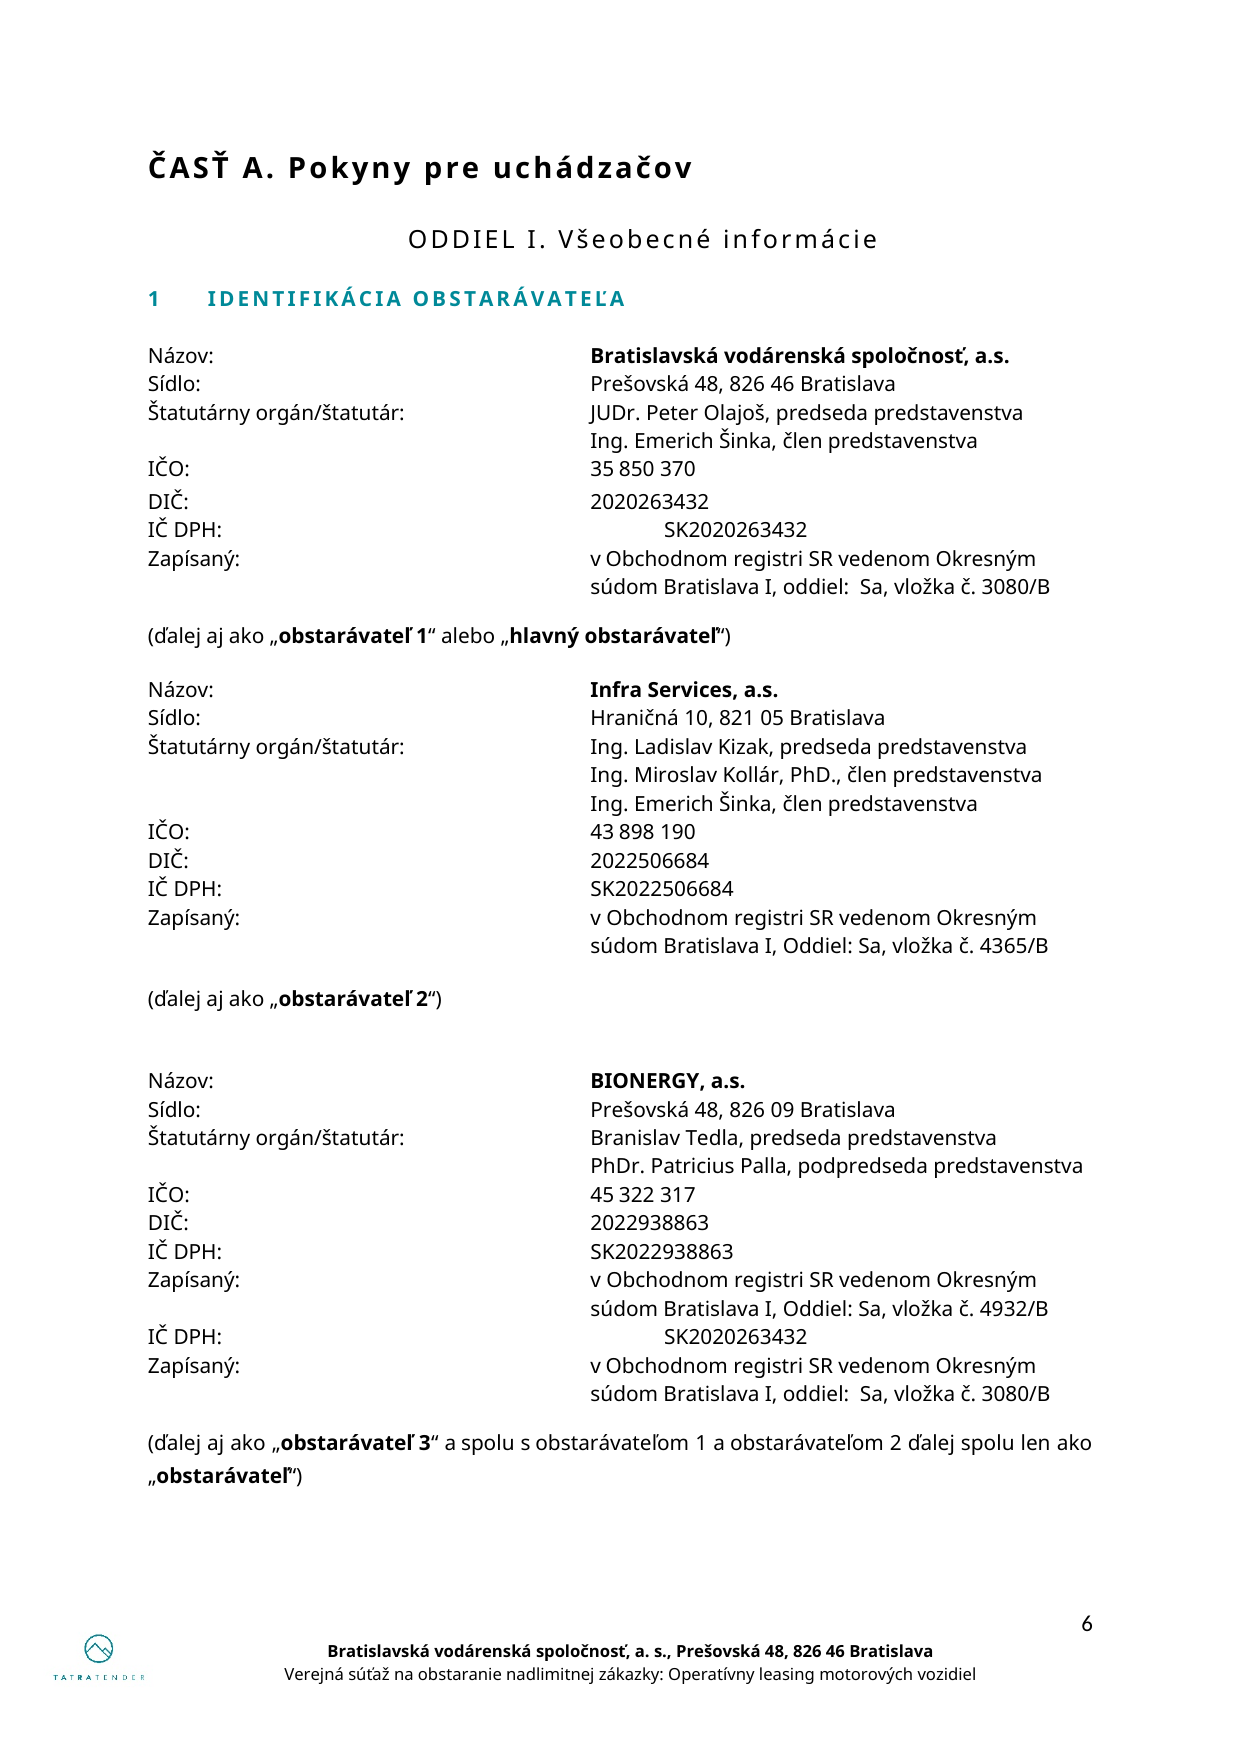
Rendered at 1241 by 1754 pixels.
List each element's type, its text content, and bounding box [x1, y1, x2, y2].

text Štatutárny orgán/štatutár: JUDr. Peter Olajoš, predseda predstavenstva [148, 398, 1093, 426]
picture [32, 1610, 165, 1704]
subtitle IČ DPH: SK2020263432 [148, 516, 1093, 544]
text Ing. Emerich Šinka, člen predstavenstva [148, 789, 1093, 817]
text PhDr. Patricius Palla, podpredseda predstavenstva [516, 1152, 1093, 1180]
subtitle IČ DPH: SK2022938863 [148, 1237, 1093, 1265]
subtitle Zapísaný: v Obchodnom registri SR vedenom Okresným súdom Bratislava I, oddiel: Sa, vložka č. 3080/B [148, 544, 1093, 601]
subtitle IČ DPH: SK2020263432 [148, 1322, 1093, 1351]
text ODDIEL I. Všeobecné informácie [148, 221, 1093, 255]
subtitle DIČ: 2022506684 [148, 846, 1093, 874]
subtitle IČ DPH: SK2022506684 [148, 874, 1093, 903]
text Ing. Emerich Šinka, člen predstavenstva [148, 426, 1093, 454]
text (ďalej aj ako „obstarávateľ 1“ alebo „hlavný obstarávateľ“) [148, 622, 1093, 650]
subtitle Sídlo: Prešovská 48, 826 46 Bratislava [148, 369, 1093, 398]
text Zapísaný: v Obchodnom registri SR vedenom Okresným súdom Bratislava I, Oddiel: Sa, vložka č. 4365/B [148, 903, 1093, 959]
text Ing. Miroslav Kollár, PhD., člen predstavenstva [516, 760, 1093, 789]
text Sídlo: Hraničná 10, 821 05 Bratislava [148, 703, 1093, 732]
text IČO: 45 322 317 [148, 1180, 1093, 1208]
text Zapísaný: v Obchodnom registri SR vedenom Okresným súdom Bratislava I, Oddiel: Sa, vložka č. 4932/B [148, 1265, 1093, 1322]
subtitle Názov: Bratislavská vodárenská spoločnosť, a.s. [148, 341, 1093, 369]
text Názov: Infra Services, a.s. [148, 675, 1093, 703]
subtitle Zapísaný: v Obchodnom registri SR vedenom Okresným súdom Bratislava I, oddiel: Sa, vložka č. 3080/B [148, 1351, 1093, 1408]
text IČO: 35 850 370 [148, 454, 1093, 483]
subtitle DIČ: 2020263432 [148, 487, 1093, 516]
text Identifikácia obstarávateľa [148, 284, 1093, 312]
text (ďalej aj ako „obstarávateľ 3“ a spolu s obstarávateľom 1 a obstarávateľom 2 ďalej spolu len ako „obstarávateľ“) [148, 1428, 1093, 1489]
text IČO: 43 898 190 [148, 817, 1093, 846]
text (ďalej aj ako „obstarávateľ 2“) [148, 984, 1093, 1013]
text ČASŤ A. Pokyny pre uchádzačov [148, 148, 1093, 187]
subtitle DIČ: 2022938863 [148, 1208, 1093, 1237]
text Štatutárny orgán/štatutár: Ing. Ladislav Kizak, predseda predstavenstva [148, 732, 1093, 760]
text Sídlo: Prešovská 48, 826 09 Bratislava [148, 1095, 1093, 1123]
text Štatutárny orgán/štatutár: Branislav Tedla, predseda predstavenstva [148, 1123, 1093, 1152]
text Názov: BIONERGY, a.s. [148, 1066, 1093, 1095]
